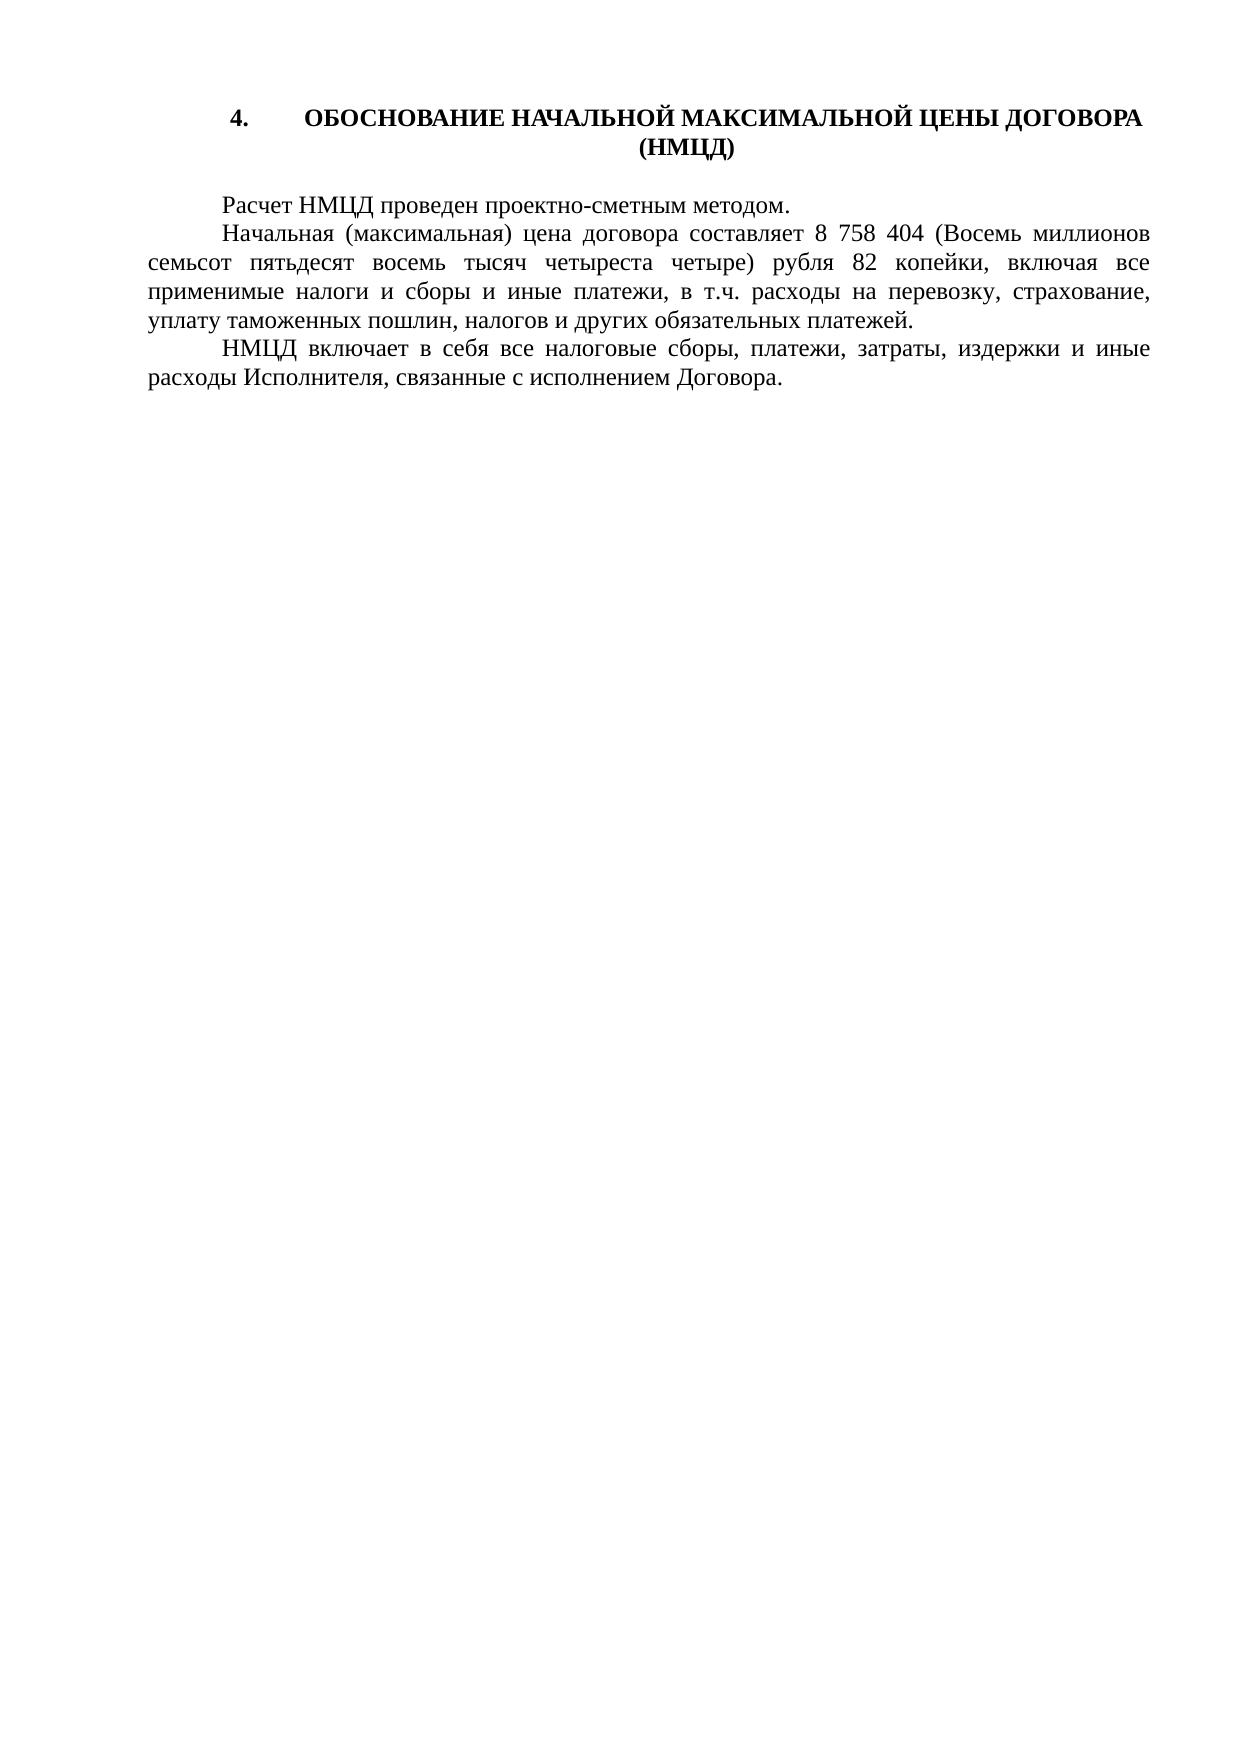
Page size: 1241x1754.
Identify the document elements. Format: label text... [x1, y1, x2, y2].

text Расчет НМЦД проведен проектно-сметным методом. [148, 190, 1152, 218]
list ОБОСНОВАНИЕ НАЧАЛЬНОЙ МАКСИМАЛЬНОЙ ЦЕНЫ ДОГОВОРА (НМЦД) [222, 103, 1152, 161]
text НМЦД включает в себя все налоговые сборы, платежи, затраты, издержки и иные расходы Исполнителя, связанные с исполнением Договора. [148, 333, 1152, 391]
text Начальная (максимальная) цена договора составляет 8 758 404 (Восемь миллионов семьсот пятьдесят восемь тысяч четыреста четыре) рубля 82 копейки, включая все применимые налоги и сборы и иные платежи, в т.ч. расходы на перевозку, страхование, уплату таможенных пошлин, налогов и других обязательных платежей. [148, 218, 1152, 333]
